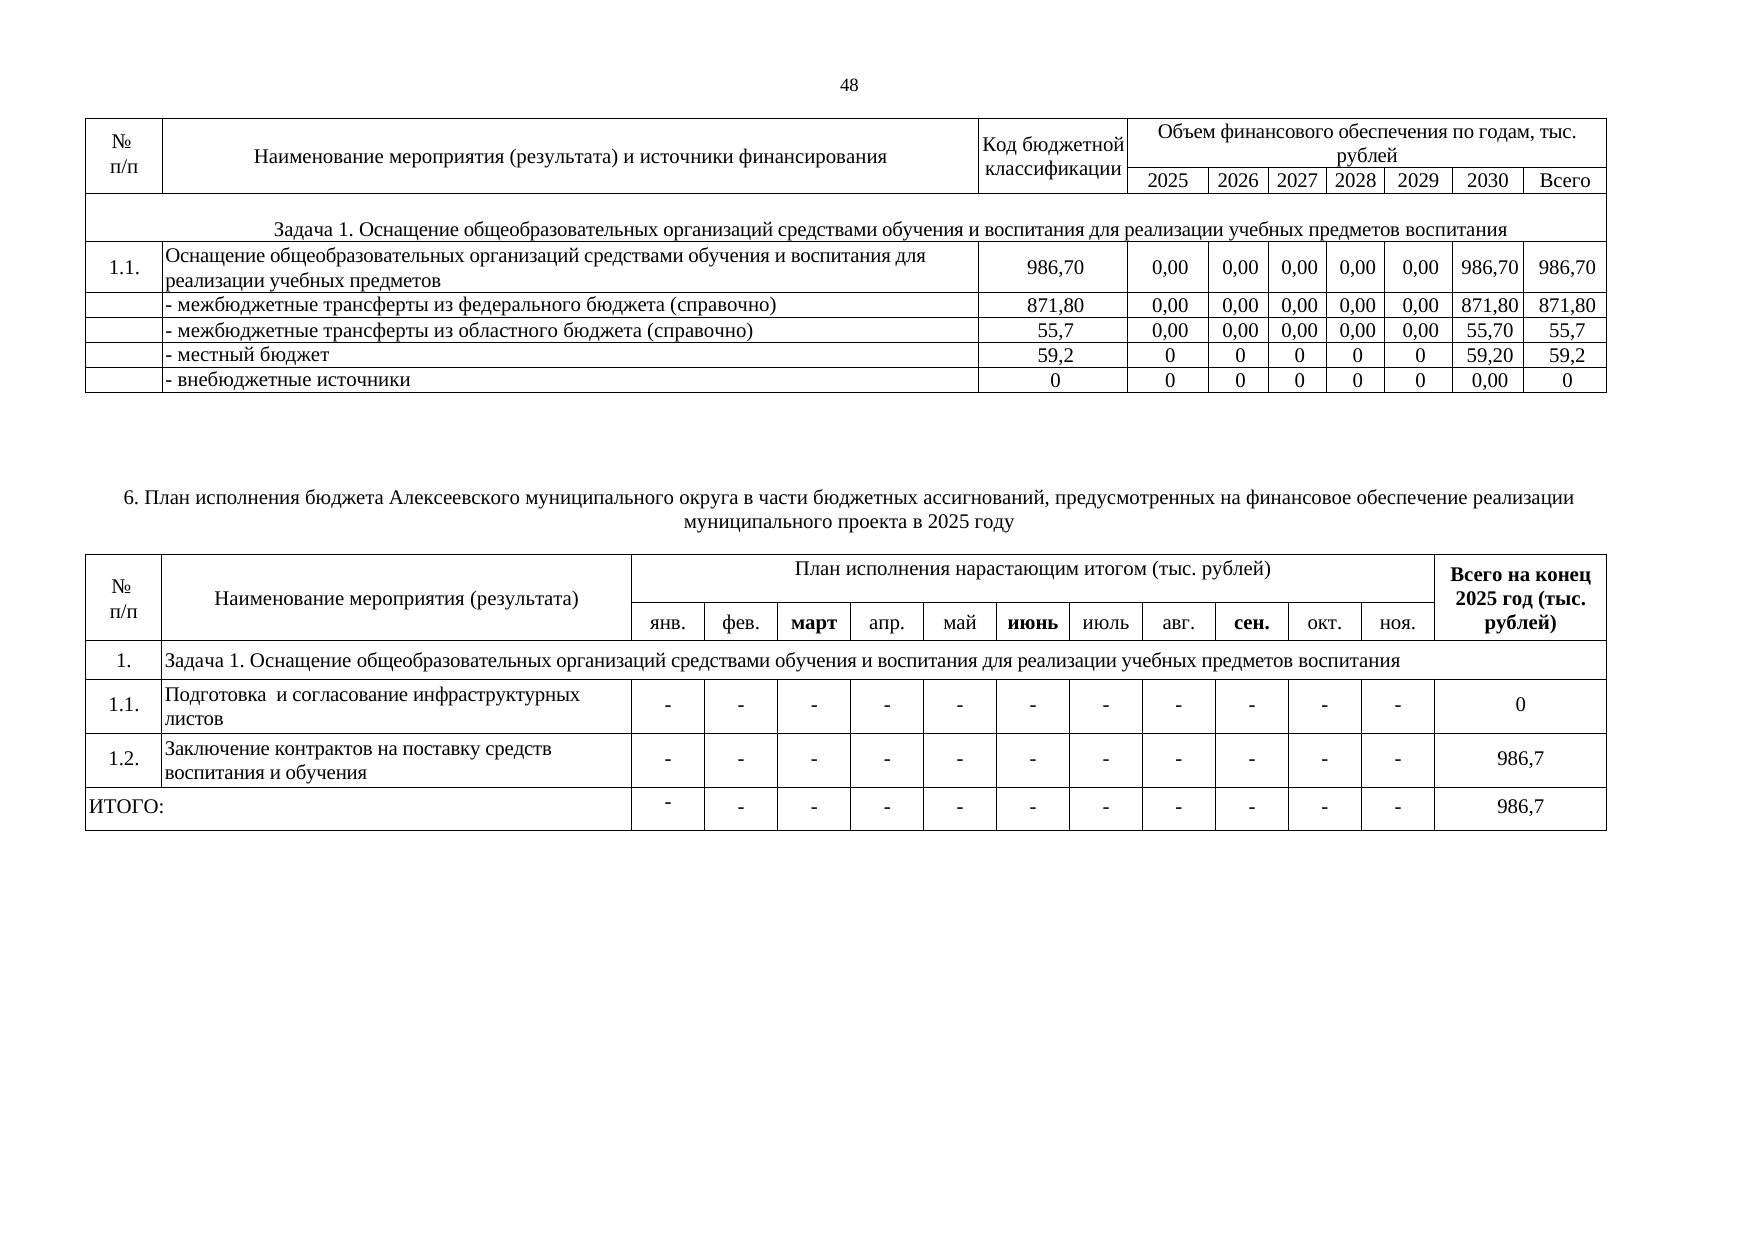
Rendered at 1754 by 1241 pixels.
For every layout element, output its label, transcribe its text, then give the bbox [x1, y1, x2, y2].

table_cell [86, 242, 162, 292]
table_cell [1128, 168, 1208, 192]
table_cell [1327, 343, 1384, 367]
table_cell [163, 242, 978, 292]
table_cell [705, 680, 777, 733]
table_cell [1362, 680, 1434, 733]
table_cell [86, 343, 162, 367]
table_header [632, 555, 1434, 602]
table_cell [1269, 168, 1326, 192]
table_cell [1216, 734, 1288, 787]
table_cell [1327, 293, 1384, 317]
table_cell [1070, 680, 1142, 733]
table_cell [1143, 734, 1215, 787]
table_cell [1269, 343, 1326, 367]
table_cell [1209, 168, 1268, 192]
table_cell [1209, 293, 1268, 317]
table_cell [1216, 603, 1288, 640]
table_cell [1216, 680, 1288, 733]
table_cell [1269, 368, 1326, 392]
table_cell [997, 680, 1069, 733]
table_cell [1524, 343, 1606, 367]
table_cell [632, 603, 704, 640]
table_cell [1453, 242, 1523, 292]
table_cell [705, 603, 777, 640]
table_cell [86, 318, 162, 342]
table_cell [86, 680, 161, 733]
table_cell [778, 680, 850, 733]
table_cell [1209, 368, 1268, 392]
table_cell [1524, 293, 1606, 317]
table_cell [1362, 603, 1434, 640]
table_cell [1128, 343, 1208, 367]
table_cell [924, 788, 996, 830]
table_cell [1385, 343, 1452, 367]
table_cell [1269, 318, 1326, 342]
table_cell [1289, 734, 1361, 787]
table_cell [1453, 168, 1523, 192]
text 6. План исполнения бюджета Алексеевского муниципального округа в части бюджетных ассигнований, предусмотренных на финансовое обеспечение реализации муниципального проекта в 2025 году [89, 485, 1609, 533]
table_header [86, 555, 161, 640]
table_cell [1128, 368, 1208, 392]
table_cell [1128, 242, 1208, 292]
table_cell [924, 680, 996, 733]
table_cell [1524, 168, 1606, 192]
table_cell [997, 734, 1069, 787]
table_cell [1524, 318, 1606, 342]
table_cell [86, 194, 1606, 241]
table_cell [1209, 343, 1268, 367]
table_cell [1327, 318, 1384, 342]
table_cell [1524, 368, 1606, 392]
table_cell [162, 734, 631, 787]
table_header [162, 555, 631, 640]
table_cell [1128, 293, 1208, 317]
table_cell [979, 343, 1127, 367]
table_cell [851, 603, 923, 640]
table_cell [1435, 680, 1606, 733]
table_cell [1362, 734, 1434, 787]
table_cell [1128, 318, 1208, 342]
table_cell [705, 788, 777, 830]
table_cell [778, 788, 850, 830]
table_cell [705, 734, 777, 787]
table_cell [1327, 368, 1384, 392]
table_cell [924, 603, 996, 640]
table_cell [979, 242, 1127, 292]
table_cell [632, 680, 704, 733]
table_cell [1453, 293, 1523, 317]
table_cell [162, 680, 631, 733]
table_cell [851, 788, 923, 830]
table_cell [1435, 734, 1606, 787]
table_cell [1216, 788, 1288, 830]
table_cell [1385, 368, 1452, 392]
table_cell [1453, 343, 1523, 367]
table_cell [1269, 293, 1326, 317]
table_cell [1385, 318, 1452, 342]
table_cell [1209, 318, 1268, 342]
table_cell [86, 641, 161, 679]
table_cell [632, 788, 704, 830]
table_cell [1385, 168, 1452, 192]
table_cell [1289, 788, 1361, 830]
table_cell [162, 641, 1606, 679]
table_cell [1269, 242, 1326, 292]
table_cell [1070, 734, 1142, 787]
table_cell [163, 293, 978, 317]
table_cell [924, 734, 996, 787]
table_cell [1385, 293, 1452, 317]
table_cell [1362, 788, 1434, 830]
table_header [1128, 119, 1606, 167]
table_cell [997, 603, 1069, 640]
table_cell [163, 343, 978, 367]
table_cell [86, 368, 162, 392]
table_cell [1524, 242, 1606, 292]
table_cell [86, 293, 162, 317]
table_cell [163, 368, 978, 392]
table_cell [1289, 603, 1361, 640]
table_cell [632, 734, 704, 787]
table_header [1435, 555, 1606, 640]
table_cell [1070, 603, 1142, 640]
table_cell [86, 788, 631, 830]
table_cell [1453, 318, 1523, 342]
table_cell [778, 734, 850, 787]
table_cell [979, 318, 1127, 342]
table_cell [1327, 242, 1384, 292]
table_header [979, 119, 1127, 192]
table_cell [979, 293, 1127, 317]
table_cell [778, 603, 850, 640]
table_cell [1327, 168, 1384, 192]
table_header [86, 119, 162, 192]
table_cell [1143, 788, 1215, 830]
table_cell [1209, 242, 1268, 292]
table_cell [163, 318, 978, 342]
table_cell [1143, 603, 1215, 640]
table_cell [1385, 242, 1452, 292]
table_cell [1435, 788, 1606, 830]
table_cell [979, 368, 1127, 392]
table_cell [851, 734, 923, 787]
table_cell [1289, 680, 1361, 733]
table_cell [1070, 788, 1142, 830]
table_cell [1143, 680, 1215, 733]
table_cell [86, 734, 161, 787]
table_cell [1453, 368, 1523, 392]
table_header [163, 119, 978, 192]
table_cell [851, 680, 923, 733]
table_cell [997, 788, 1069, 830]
